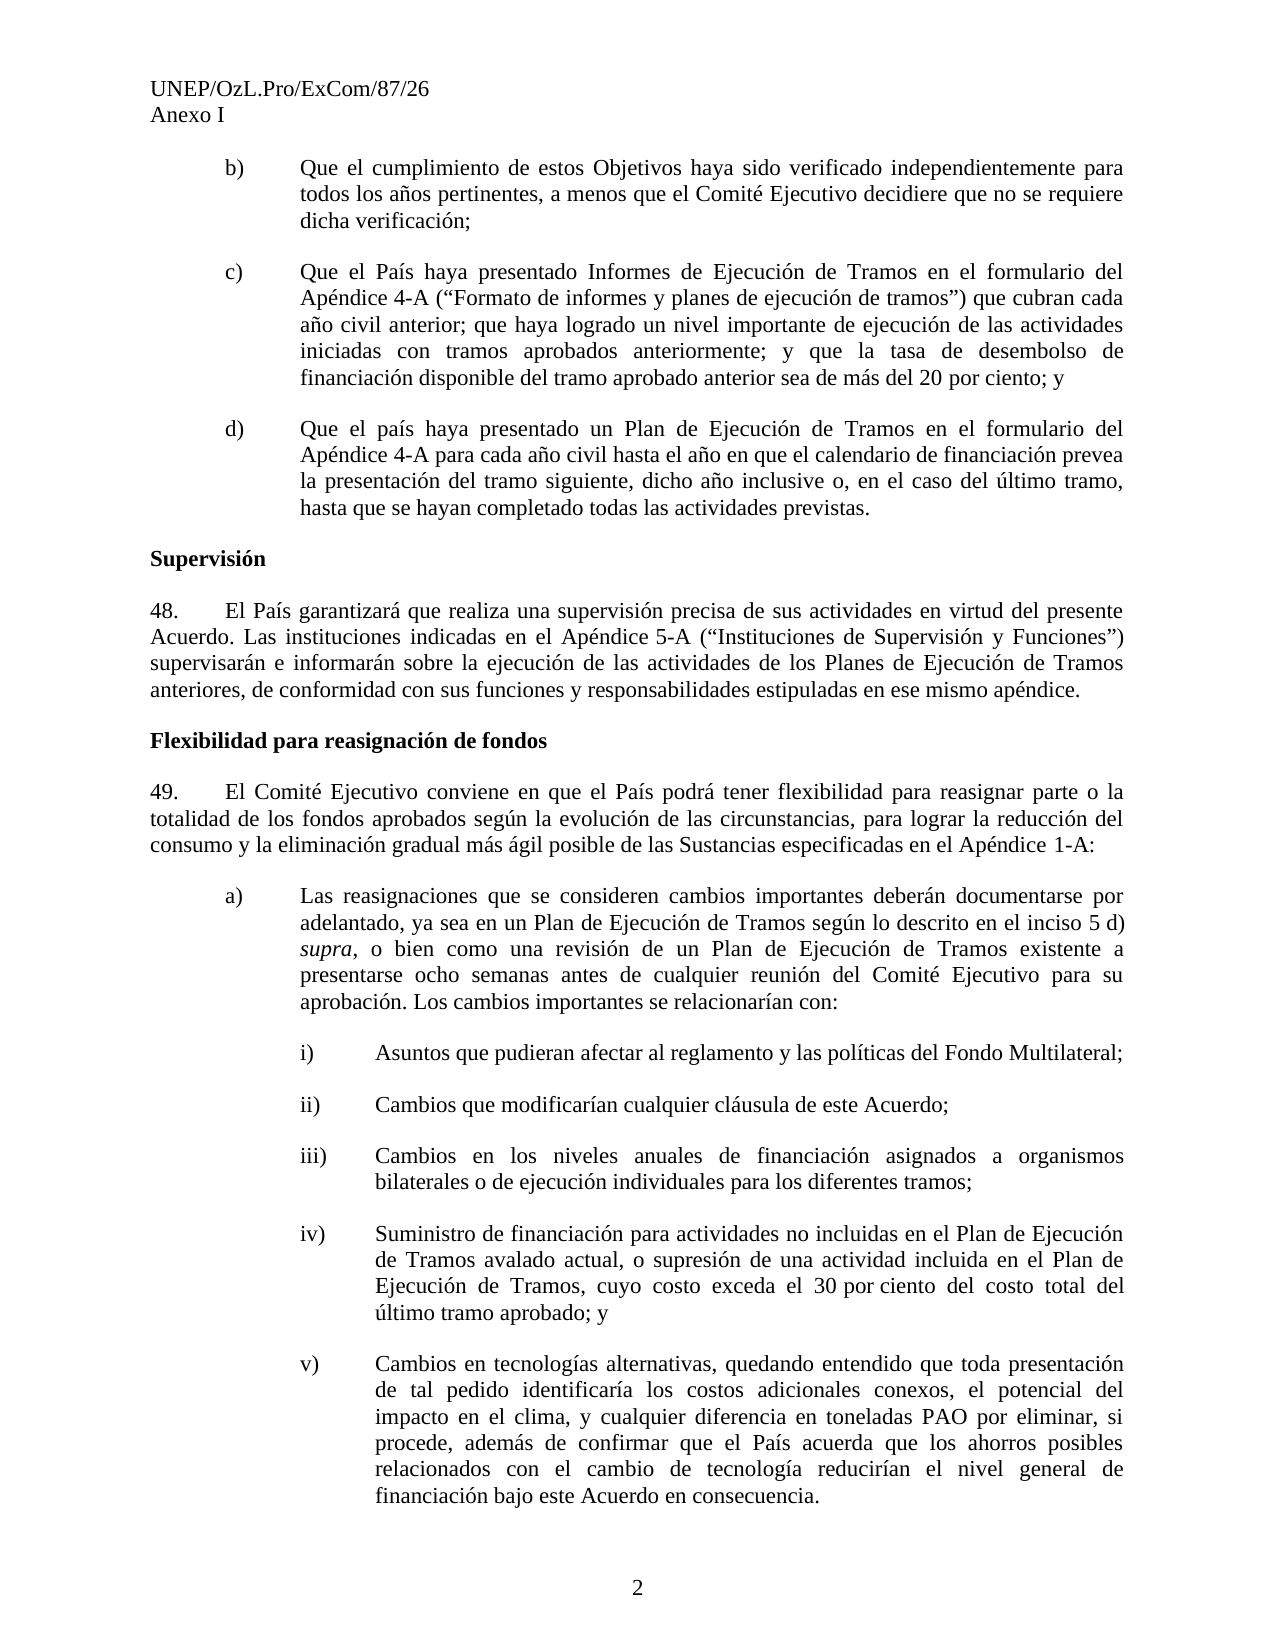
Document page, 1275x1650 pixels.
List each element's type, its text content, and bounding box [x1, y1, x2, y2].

list Las reasignaciones que se consideren cambios importantes deberán documentarse por adelantado, ya sea en un Plan de Ejecución de Tramos según lo descrito en el inciso 5 d) supra, o bien como una revisión de un Plan de Ejecución de Tramos existente a presentarse ocho semanas antes de cualquier reunión del Comité Ejecutivo para su aprobación. Los cambios importantes se relacionarían con: [225, 882, 1125, 1014]
list Que el cumplimiento de estos Objetivos haya sido verificado independientemente para todos los años pertinentes, a menos que el Comité Ejecutivo decidiere que no se requiere dicha verificación; [225, 154, 1125, 233]
list El País garantizará que realiza una supervisión precisa de sus actividades en virtud del presente Acuerdo. Las instituciones indicadas en el Apéndice 5-A (“Instituciones de Supervisión y Funciones”) supervisarán e informarán sobre la ejecución de las actividades de los Planes de Ejecución de Tramos anteriores, de conformidad con sus funciones y responsabilidades estipuladas en ese mismo apéndice. [150, 597, 1125, 702]
text Flexibilidad para reasignación de fondos [150, 727, 1125, 753]
list Cambios que modificarían cualquier cláusula de este Acuerdo; [300, 1091, 1125, 1117]
list Que el país haya presentado un Plan de Ejecución de Tramos en el formulario del Apéndice 4-A para cada año civil hasta el año en que el calendario de financiación prevea la presentación del tramo siguiente, dicho año inclusive o, en el caso del último tramo, hasta que se hayan completado todas las actividades previstas. [225, 415, 1125, 520]
list Suministro de financiación para actividades no incluidas en el Plan de Ejecución de Tramos avalado actual, o supresión de una actividad incluida en el Plan de Ejecución de Tramos, cuyo costo exceda el 30 por ciento del costo total del último tramo aprobado; y [300, 1220, 1125, 1325]
list Asuntos que pudieran afectar al reglamento y las políticas del Fondo Multilateral; [300, 1039, 1125, 1066]
text Supervisión [150, 545, 1125, 572]
list Cambios en los niveles anuales de financiación asignados a organismos bilaterales o de ejecución individuales para los diferentes tramos; [300, 1142, 1125, 1195]
list Cambios en tecnologías alternativas, quedando entendido que toda presentación de tal pedido identificaría los costos adicionales conexos, el potencial del impacto en el clima, y cualquier diferencia en toneladas PAO por eliminar, si procede, además de confirmar que el País acuerda que los ahorros posibles relacionados con el cambio de tecnología reducirían el nivel general de financiación bajo este Acuerdo en consecuencia. [300, 1350, 1125, 1508]
list El Comité Ejecutivo conviene en que el País podrá tener flexibilidad para reasignar parte o la totalidad de los fondos aprobados según la evolución de las circunstancias, para lograr la reducción del consumo y la eliminación gradual más ágil posible de las Sustancias especificadas en el Apéndice 1-A: [150, 778, 1125, 857]
list Que el País haya presentado Informes de Ejecución de Tramos en el formulario del Apéndice 4-A (“Formato de informes y planes de ejecución de tramos”) que cubran cada año civil anterior; que haya logrado un nivel importante de ejecución de las actividades iniciadas con tramos aprobados anteriormente; y que la tasa de desembolso de financiación disponible del tramo aprobado anterior sea de más del 20 por ciento; y [225, 258, 1125, 390]
